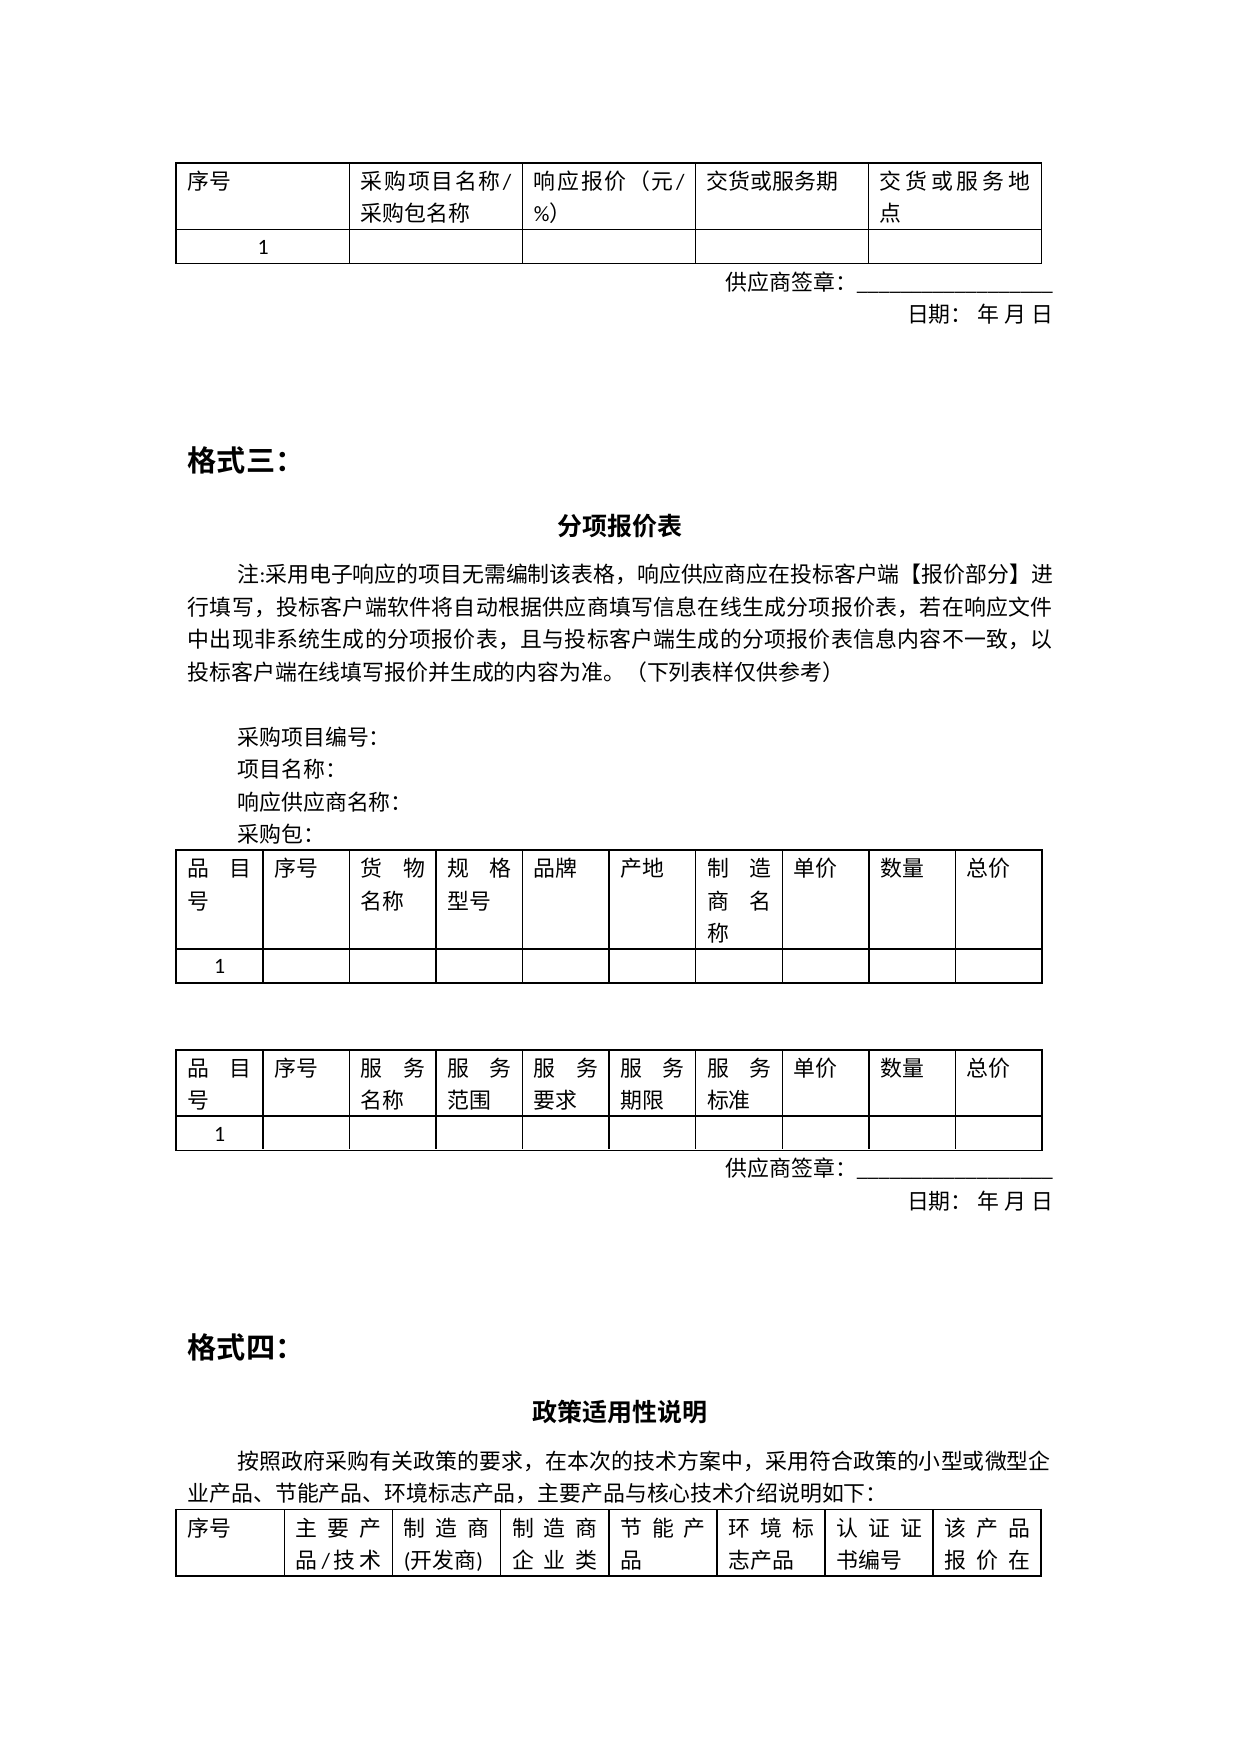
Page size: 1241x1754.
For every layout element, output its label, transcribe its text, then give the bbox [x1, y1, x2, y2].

table_cell [523, 950, 608, 982]
table_cell [956, 1117, 1041, 1149]
table_header 品目号 [177, 1051, 262, 1115]
table_cell [610, 950, 695, 982]
table_header 单价 [783, 1051, 868, 1115]
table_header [285, 1510, 392, 1575]
table_header 认证证书编号 [826, 1510, 932, 1575]
table_header 交货或服务地点 [869, 164, 1041, 228]
text 格式三： [187, 427, 1053, 492]
table_header 服务范围 [437, 1051, 522, 1115]
table_header 品牌 [523, 851, 608, 948]
table_header 序号 [177, 1510, 284, 1575]
table_cell [523, 230, 695, 263]
table_header 节能产品 [610, 1510, 716, 1575]
table_header 产地 [610, 851, 695, 948]
table_header 单价 [783, 851, 868, 948]
text 注:采用电子响应的项目无需编制该表格，响应供应商应在投标客户端【报价部分】进行填写，投标客户端软件将自动根据供应商填写信息在线生成分项报价表，若在响应文件中出现非系统生成的分项报价表，且与投标客户端生成的分项报价表信息内容不一致，以投标客户端在线填写报价并生成的内容为准。（下列表样仅供参考） [187, 557, 1053, 719]
table_cell [783, 1117, 868, 1149]
table_header 服务标准 [696, 1051, 782, 1115]
table_cell [696, 230, 868, 263]
text 按照政府采购有关政策的要求，在本次的技术方案中，采用符合政策的小型或微型企业产品、节能产品、环境标志产品，主要产品与核心技术介绍说明如下： [187, 1443, 1053, 1508]
table_header 总价 [956, 851, 1041, 948]
text 供应商签章：__________________ [187, 264, 1053, 297]
text 项目名称： [187, 752, 1053, 784]
table_header 制造商企业类型 [501, 1510, 608, 1575]
table_cell [956, 950, 1041, 982]
table_header 总价 [956, 1051, 1041, 1115]
table_cell [264, 950, 349, 982]
table_header 服务期限 [610, 1051, 695, 1115]
table_cell [523, 1117, 608, 1149]
table_cell [264, 1117, 349, 1149]
table_header 制造商名称 [696, 851, 782, 948]
table_cell [437, 1117, 522, 1149]
table_cell [696, 950, 782, 982]
table_cell [870, 950, 955, 982]
table_cell [783, 950, 868, 982]
table_cell [350, 230, 522, 263]
table_header 序号 [264, 1051, 349, 1115]
table_header 该产品报价在总报价中占比（%） [934, 1510, 1040, 1575]
table_header 交货或服务期 [696, 164, 868, 228]
table_cell 1 [177, 1117, 262, 1149]
table_header 环境标志产品 [718, 1510, 824, 1575]
table_header 数量 [870, 1051, 955, 1115]
table_cell [610, 1117, 695, 1149]
table_header 服务名称 [350, 1051, 435, 1115]
text 日期： 年 月 日 [187, 297, 1053, 329]
table_cell [350, 1117, 435, 1149]
table_cell [696, 1117, 782, 1149]
text 采购项目编号： [187, 719, 1053, 752]
table_header 品目号 [177, 851, 262, 948]
text 响应供应商名称： [187, 784, 1053, 817]
table_cell [870, 1117, 955, 1149]
table_header 序号 [177, 164, 349, 228]
table_cell [350, 950, 435, 982]
text 分项报价表 [187, 492, 1053, 557]
table_header 制造商(开发商) [393, 1510, 500, 1575]
text 格式四： [187, 1313, 1053, 1378]
table_header 序号 [264, 851, 349, 948]
table_header 数量 [870, 851, 955, 948]
table_cell 1 [177, 230, 349, 263]
text 采购包： [187, 817, 1053, 849]
table_header 采购项目名称/采购包名称 [350, 164, 522, 228]
table_cell 1 [177, 950, 262, 982]
table_cell [869, 230, 1041, 263]
table_cell [437, 950, 522, 982]
text 日期： 年 月 日 [187, 1183, 1053, 1216]
table_header 规格型号 [437, 851, 522, 948]
table_header 服务要求 [523, 1051, 608, 1115]
text 政策适用性说明 [187, 1378, 1053, 1443]
text 供应商签章：__________________ [187, 1151, 1053, 1183]
table_header 货物名称 [350, 851, 435, 948]
table_header 响应报价（元/%） [523, 164, 695, 228]
